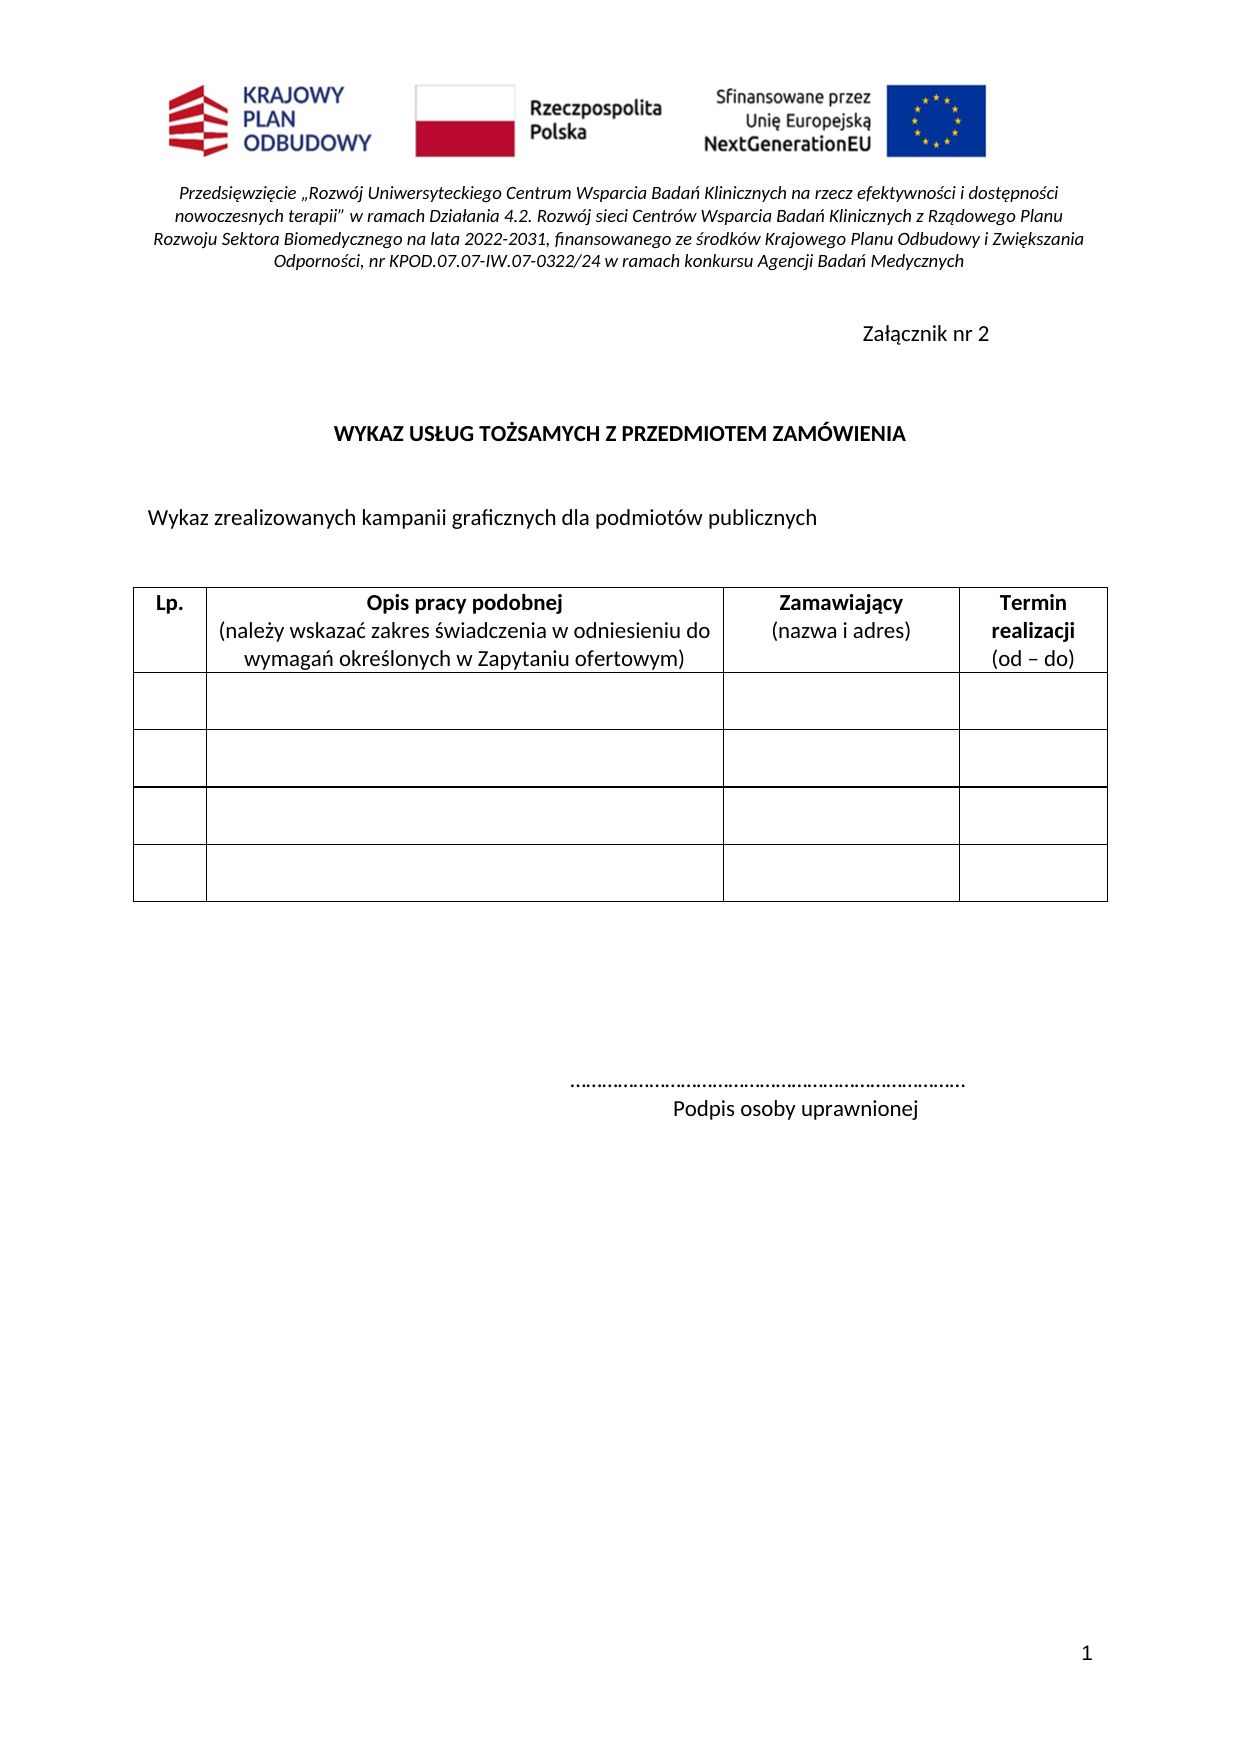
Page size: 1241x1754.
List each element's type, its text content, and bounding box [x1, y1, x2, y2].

table_cell [960, 845, 1107, 901]
text ………………………………………………………………… Podpis osoby uprawnionej [538, 1066, 1093, 1122]
table_cell [207, 788, 723, 843]
text Wykaz zrealizowanych kampanii graficznych dla podmiotów publicznych [148, 503, 1093, 531]
table_cell [724, 730, 959, 786]
table_cell [134, 788, 206, 843]
table_header Termin realizacji (od – do) [960, 588, 1107, 672]
table_cell [724, 673, 959, 729]
table_cell [207, 845, 723, 901]
table_cell [960, 788, 1107, 843]
table_cell [960, 673, 1107, 729]
table_cell [207, 730, 723, 786]
table_header Zamawiający (nazwa i adres) [724, 588, 959, 672]
table_cell [134, 730, 206, 786]
table_cell [724, 845, 959, 901]
table_header Opis pracy podobnej (należy wskazać zakres świadczenia w odniesieniu do wymagań określonych w Zapytaniu ofertowym) [207, 588, 723, 672]
table_header Lp. [134, 588, 206, 672]
table_cell [960, 730, 1107, 786]
table_cell [207, 673, 723, 729]
text Załącznik nr 2 [148, 319, 1093, 377]
table_cell [134, 845, 206, 901]
picture [147, 62, 1008, 181]
text WYKAZ USŁUG TOŻSAMYCH Z PRZEDMIOTEM ZAMÓWIENIA [148, 419, 1093, 447]
table_cell [134, 673, 206, 729]
table_cell [724, 788, 959, 843]
